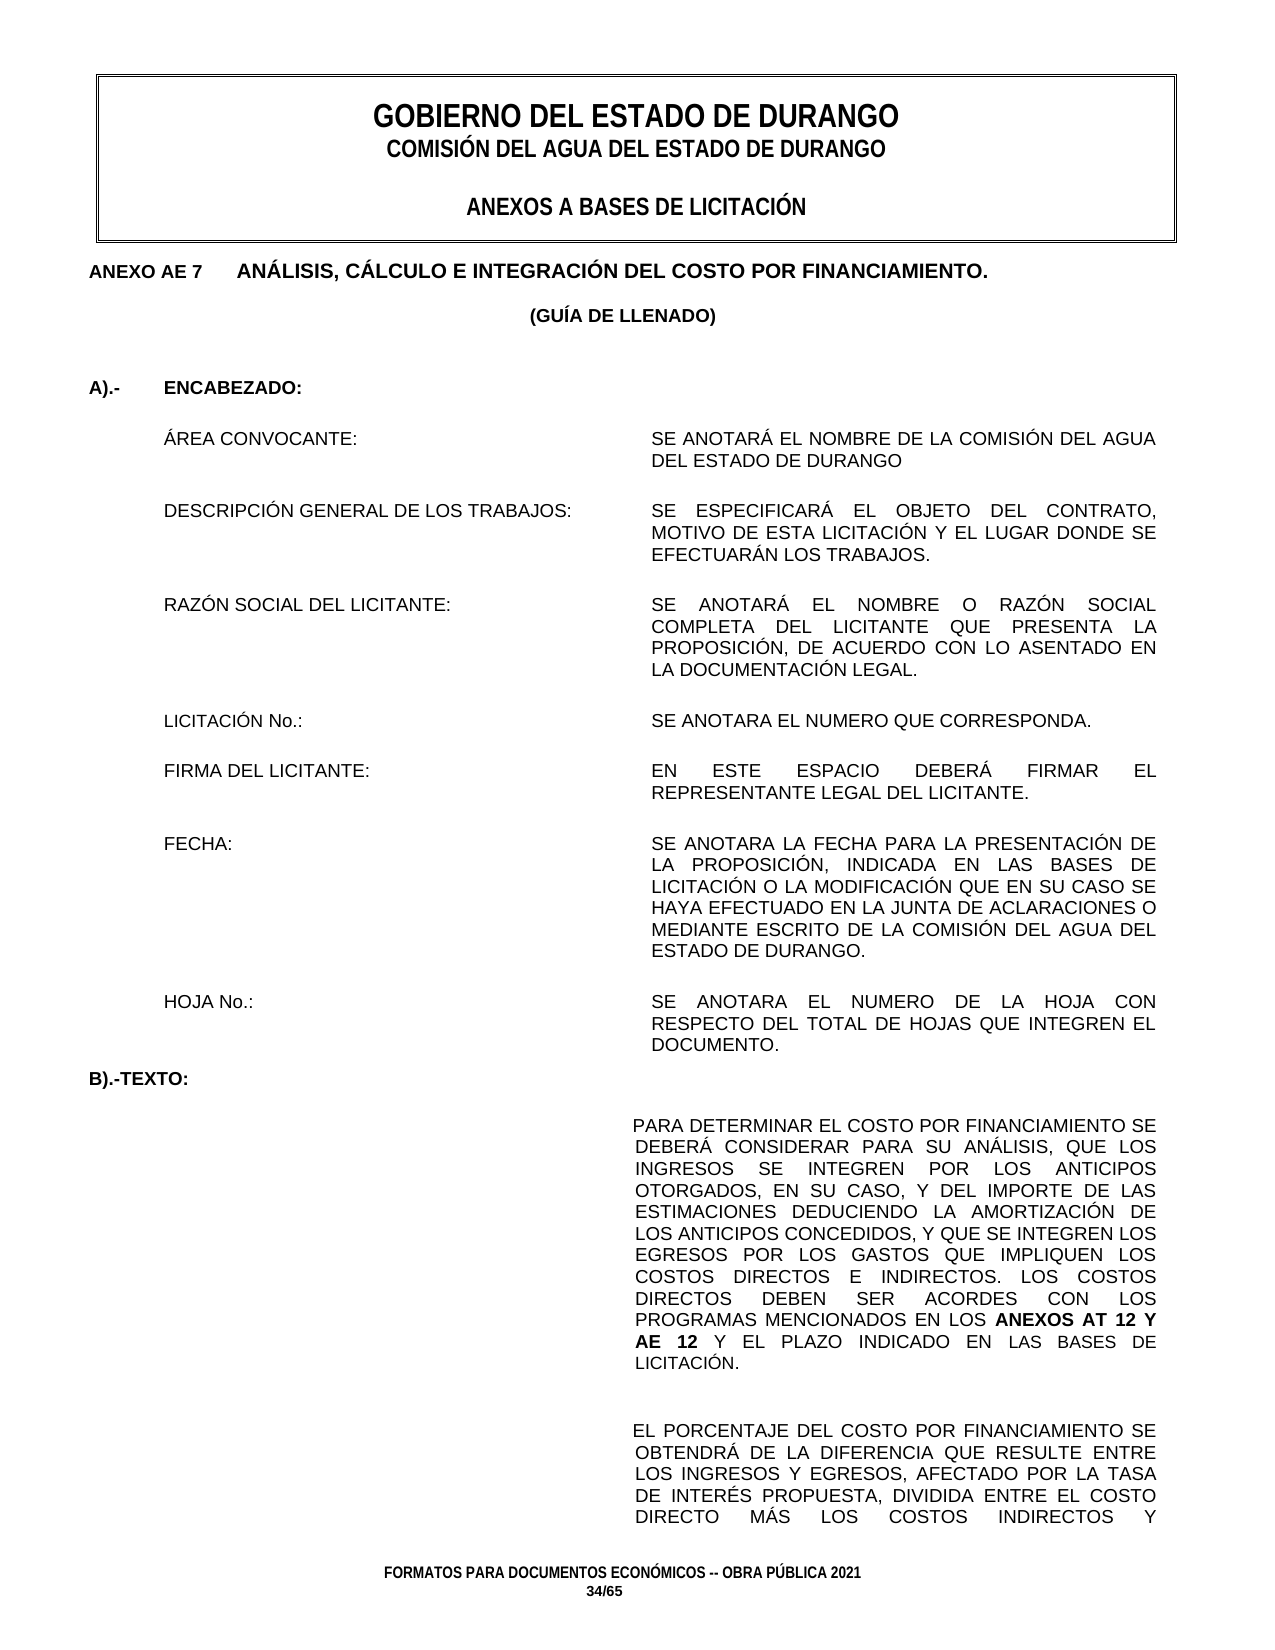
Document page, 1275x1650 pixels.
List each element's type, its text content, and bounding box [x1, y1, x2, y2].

text LICITACIÓN No.: SE ANOTARA EL NUMERO QUE CORRESPONDA. [164, 709, 1157, 731]
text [632, 1420, 1157, 1528]
text PARA DETERMINAR EL COSTO POR FINANCIAMIENTO SE DEBERÁ CONSIDERAR PARA SU ANÁLISIS, QUE LOS INGRESOS SE INTEGREN POR LOS ANTICIPOS OTORGADOS, EN SU CASO, Y DEL IMPORTE DE LAS ESTIMACIONES DEDUCIENDO LA AMORTIZACIÓN DE LOS ANTICIPOS CONCEDIDOS, Y QUE SE INTEGREN LOS EGRESOS POR LOS GASTOS QUE IMPLIQUEN LOS COSTOS DIRECTOS E INDIRECTOS. LOS COSTOS DIRECTOS DEBEN SER ACORDES CON LOS PROGRAMAS MENCIONADOS EN LOS ANEXOS AT 12 Y AE 12 Y EL PLAZO INDICADO EN LAS BASES DE LICITACIÓN. [632, 1115, 1157, 1373]
text DESCRIPCIÓN GENERAL DE LOS TRABAJOS: SE ESPECIFICARÁ EL OBJETO DEL CONTRATO, MOTIVO DE ESTA LICITACIÓN Y EL LUGAR DONDE SE EFECTUARÁN LOS TRABAJOS. [164, 500, 1157, 565]
text RAZÓN SOCIAL DEL LICITANTE: SE ANOTARÁ EL NOMBRE O RAZÓN SOCIAL COMPLETA DEL LICITANTE QUE PRESENTA LA PROPOSICIÓN, DE ACUERDO CON LO ASENTADO EN LA DOCUMENTACIÓN LEGAL. [164, 594, 1157, 680]
text ÁREA CONVOCANTE: SE ANOTARÁ EL NOMBRE DE LA COMISIÓN DEL AGUA DEL ESTADO DE DURANGO [164, 428, 1157, 471]
text FECHA: SE ANOTARA LA FECHA PARA LA PRESENTACIÓN DE LA PROPOSICIÓN, INDICADA EN LAS BASES DE LICITACIÓN O LA MODIFICACIÓN QUE EN SU CASO SE HAYA EFECTUADO EN LA JUNTA DE ACLARACIONES O MEDIANTE ESCRITO DE LA COMISIÓN DEL AGUA DEL ESTADO DE DURANGO. [164, 832, 1157, 962]
text A).- ENCABEZADO: [89, 377, 1082, 399]
text HOJA No.: SE ANOTARA EL NUMERO DE LA HOJA CON RESPECTO DEL TOTAL DE HOJAS QUE INTEGREN EL DOCUMENTO. [164, 991, 1157, 1056]
text FIRMA DEL LICITANTE: EN ESTE ESPACIO DEBERÁ FIRMAR EL REPRESENTANTE LEGAL DEL LICITANTE. [164, 760, 1157, 803]
text B).-TEXTO: [89, 1068, 1157, 1090]
